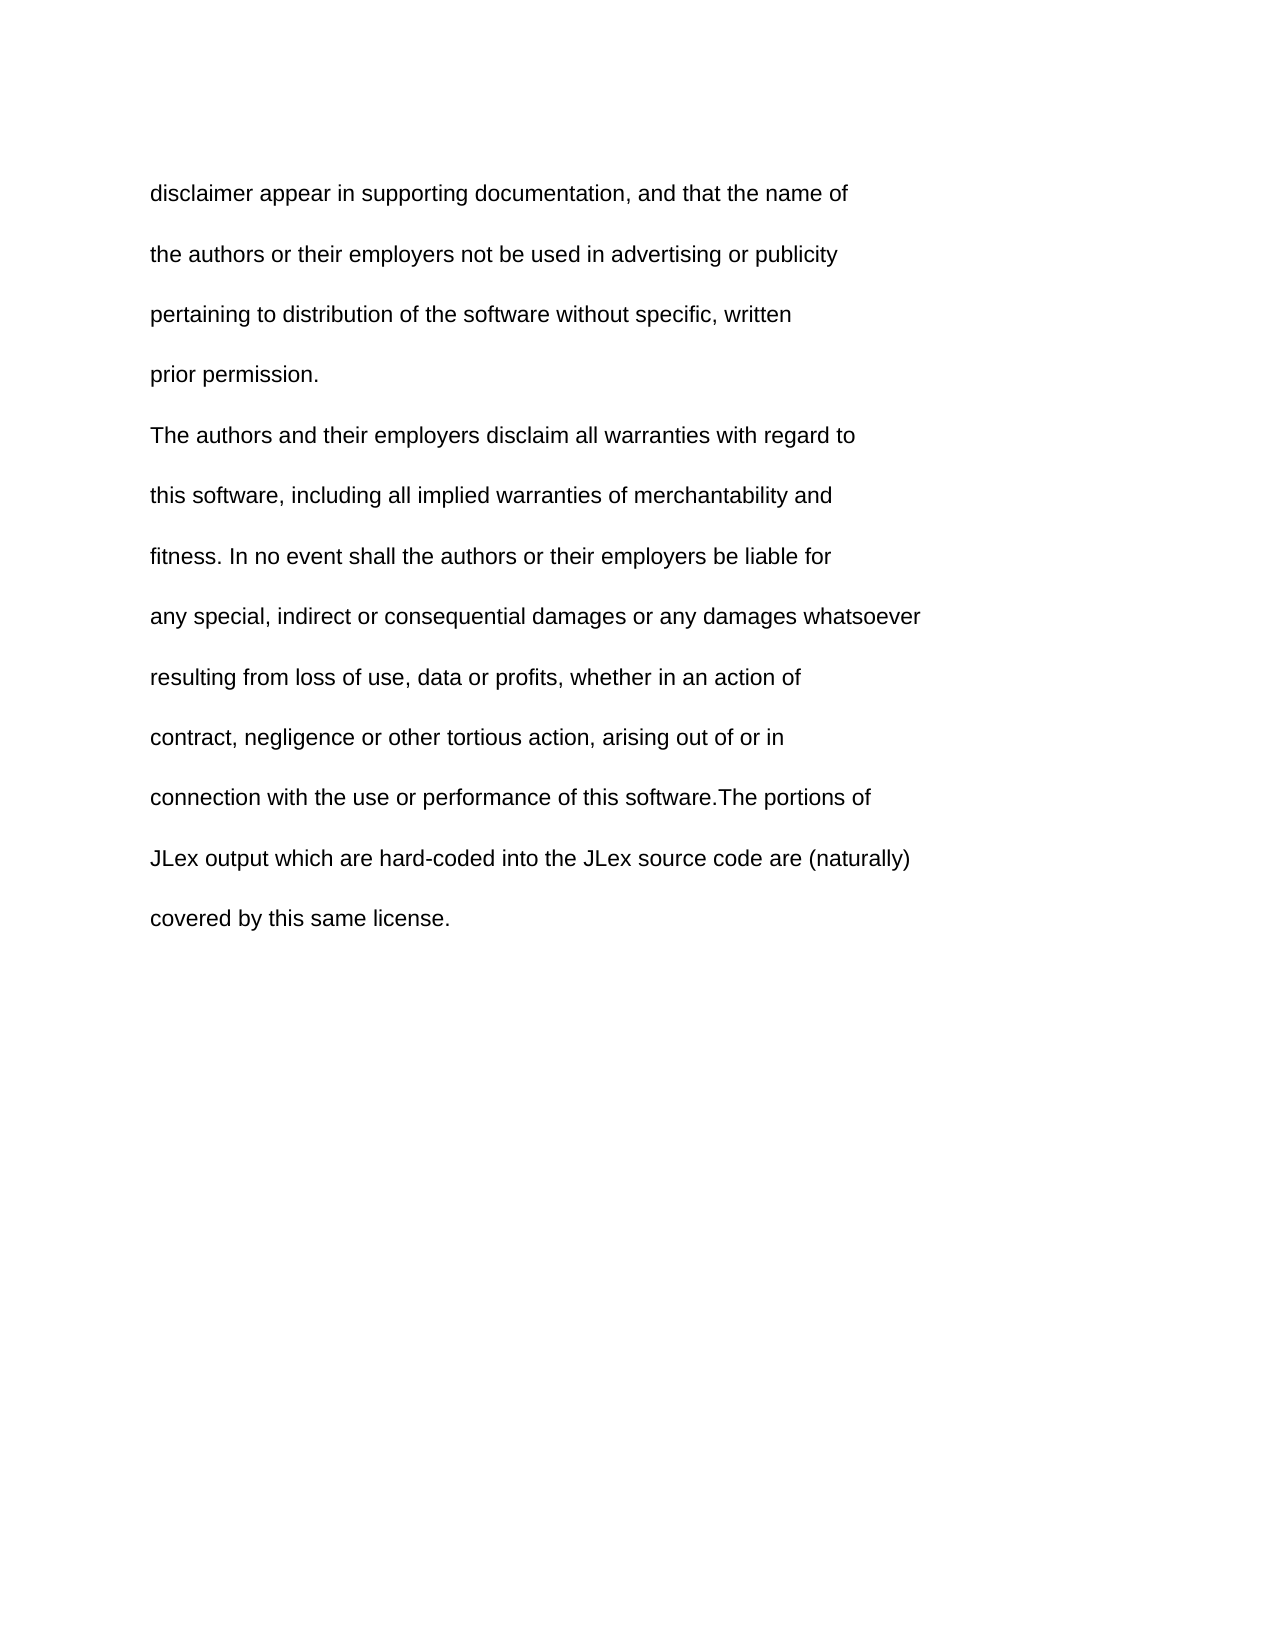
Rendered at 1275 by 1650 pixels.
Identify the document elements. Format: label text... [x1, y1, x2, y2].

text connection with the use or performance of this software.The portions of [150, 784, 1125, 811]
text disclaimer appear in supporting documentation, and that the name of [150, 180, 1125, 207]
text prior permission. [150, 361, 1125, 388]
text covered by this same license. [150, 905, 1125, 932]
text the authors or their employers not be used in advertising or publicity [150, 241, 1125, 267]
text contract, negligence or other tortious action, arising out of or in [150, 724, 1125, 750]
text any special, indirect or consequential damages or any damages whatsoever [150, 603, 1125, 629]
text pertaining to distribution of the software without specific, written [150, 301, 1125, 327]
text fitness. In no event shall the authors or their employers be liable for [150, 543, 1125, 569]
text this software, including all implied warranties of merchantability and [150, 482, 1125, 509]
text JLex output which are hard-coded into the JLex source code are (naturally) [150, 845, 1125, 871]
text resulting from loss of use, data or profits, whether in an action of [150, 663, 1125, 690]
text The authors and their employers disclaim all warranties with regard to [150, 422, 1125, 448]
